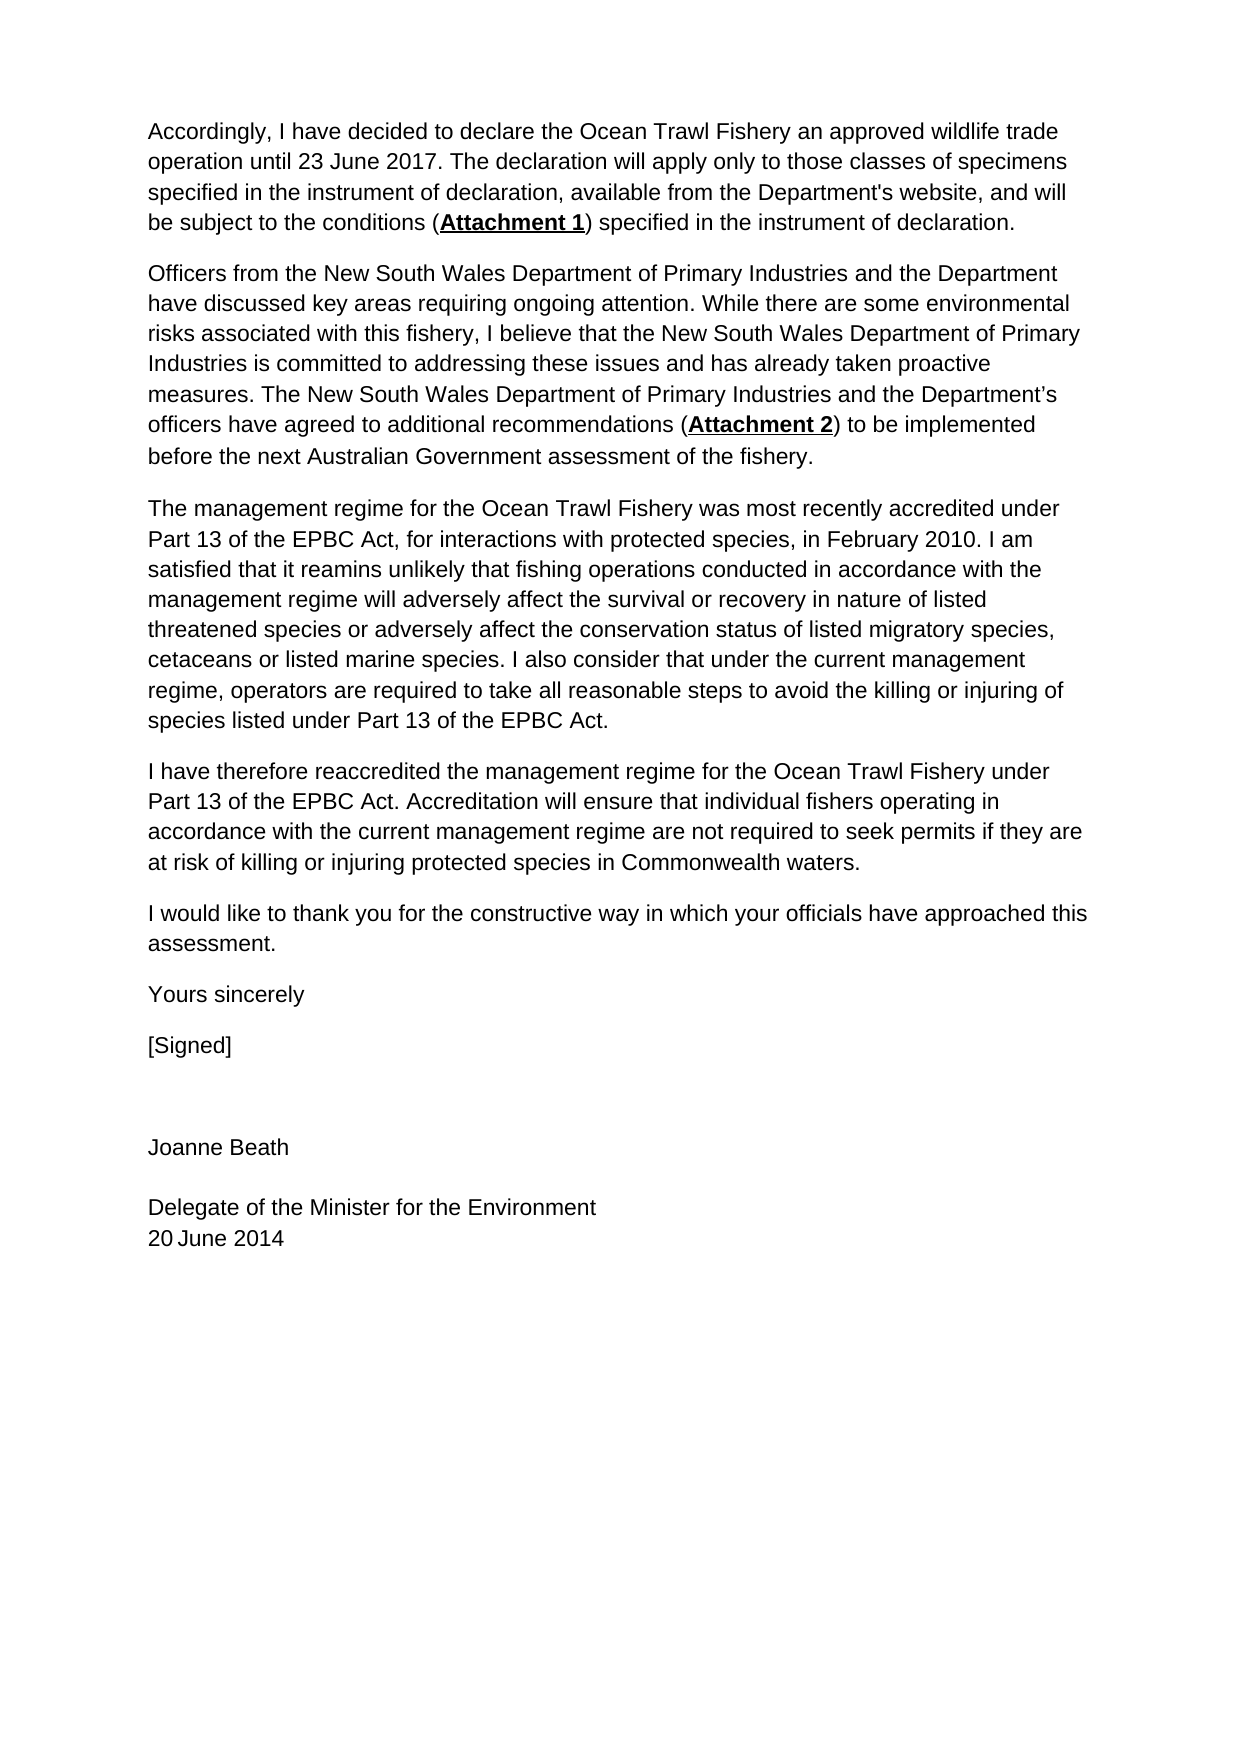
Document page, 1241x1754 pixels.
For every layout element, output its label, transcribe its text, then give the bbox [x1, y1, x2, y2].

text The management regime for the Ocean Trawl Fishery was most recently accredited under Part 13 of the EPBC Act, for interactions with protected species, in February 2010. I am satisfied that it reamins unlikely that fishing operations conducted in accordance with the management regime will adversely affect the survival or recovery in nature of listed threatened species or adversely affect the conservation status of listed migratory species, cetaceans or listed marine species. I also consider that under the current management regime, operators are required to take all reasonable steps to avoid the killing or injuring of species listed under Part 13 of the EPBC Act. [148, 495, 1092, 733]
text Joanne Beath Delegate of the Minister for the Environment 20 June 2014 [148, 1134, 1092, 1251]
text [Signed] [148, 1032, 1092, 1058]
text Accordingly, I have decided to declare the Ocean Trawl Fishery an approved wildlife trade operation until 23 June 2017. The declaration will apply only to those classes of specimens specified in the instrument of declaration, available from the Department's website, and will be subject to the conditions (Attachment 1) specified in the instrument of declaration. [148, 118, 1092, 235]
text I would like to thank you for the constructive way in which your officials have approached this assessment. [148, 899, 1092, 956]
text Officers from the New South Wales Department of Primary Industries and the Department have discussed key areas requiring ongoing attention. While there are some environmental risks associated with this fishery, I believe that the New South Wales Department of Primary Industries is committed to addressing these issues and has already taken proactive measures. The New South Wales Department of Primary Industries and the Department’s officers have agreed to additional recommendations (Attachment 2) to be implemented before the next Australian Government assessment of the fishery. [148, 260, 1092, 470]
text Yours sincerely [148, 981, 1092, 1007]
text I have therefore reaccredited the management regime for the Ocean Trawl Fishery under Part 13 of the EPBC Act. Accreditation will ensure that individual fishers operating in accordance with the current management regime are not required to seek permits if they are at risk of killing or injuring protected species in Commonwealth waters. [148, 758, 1092, 875]
